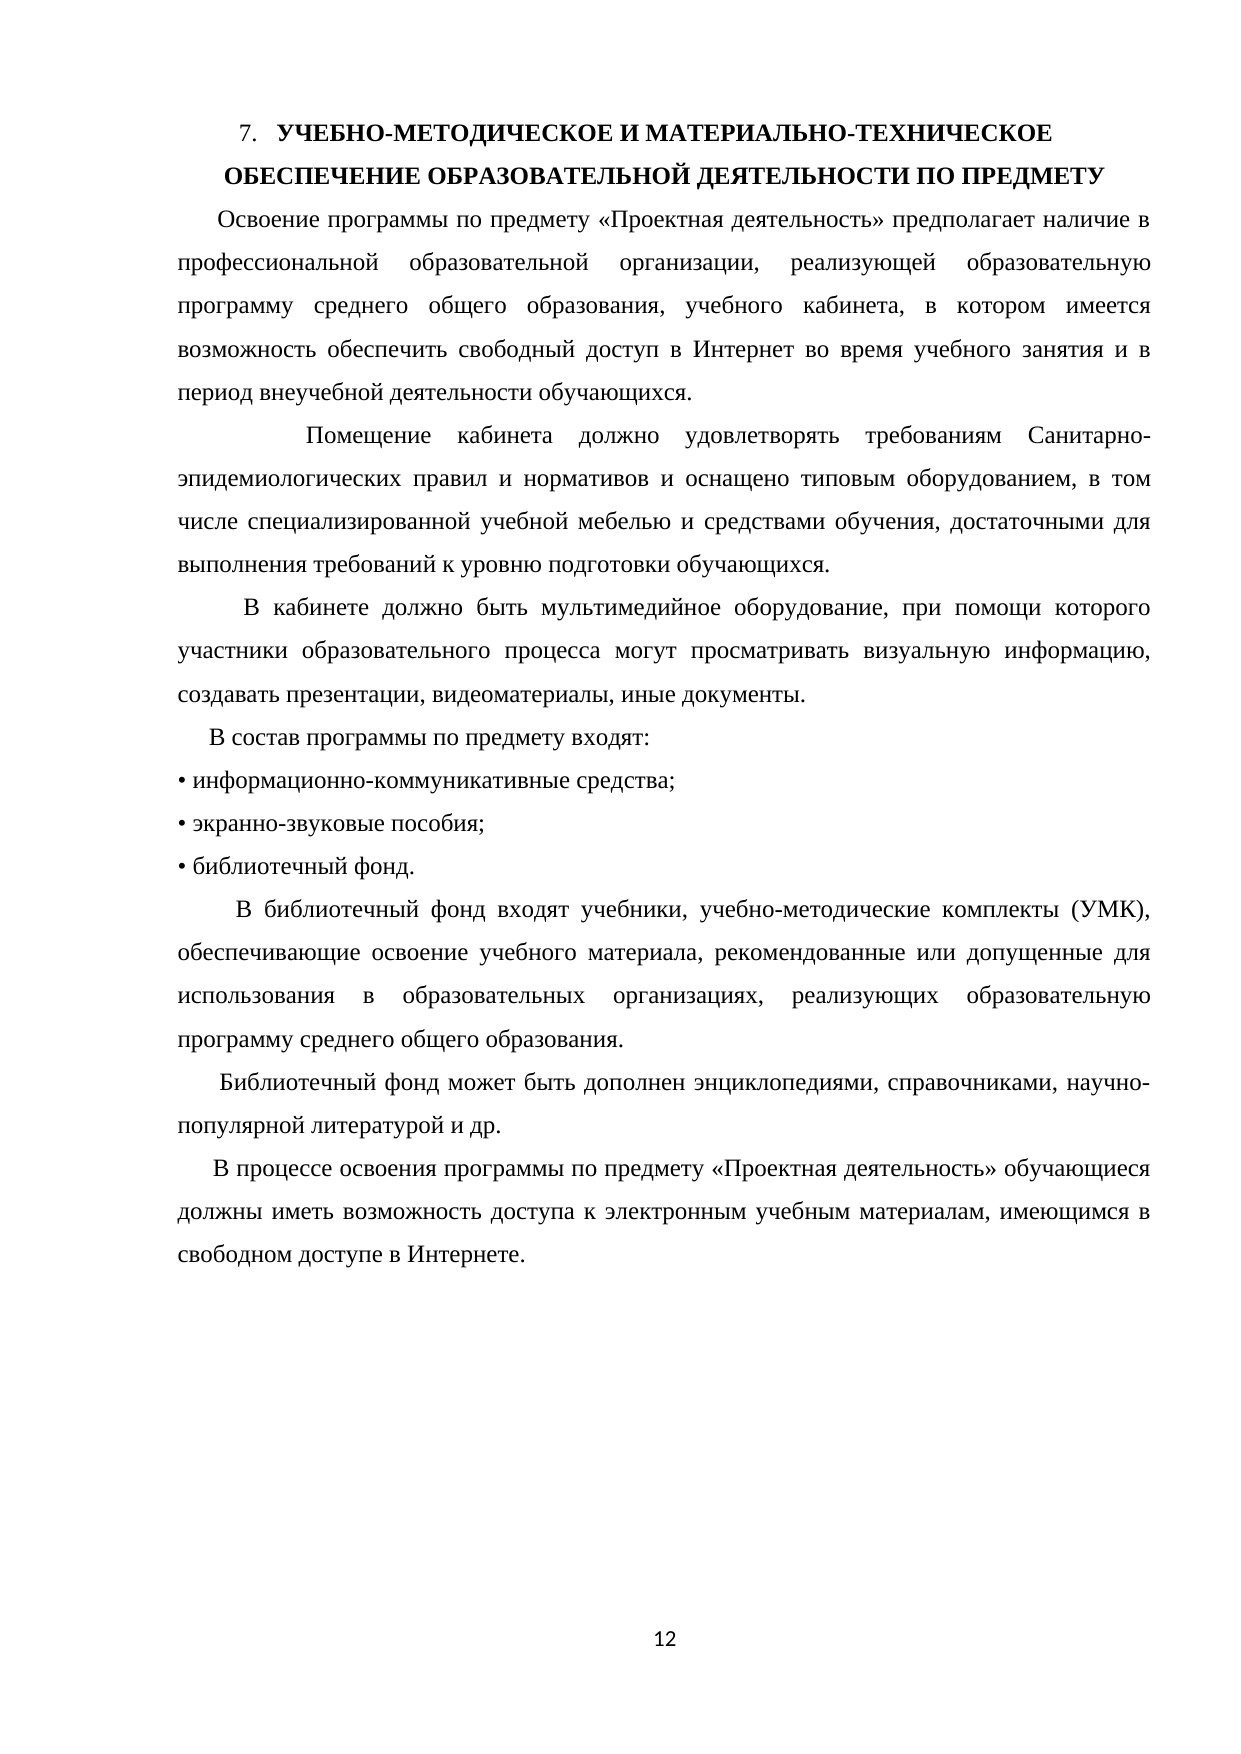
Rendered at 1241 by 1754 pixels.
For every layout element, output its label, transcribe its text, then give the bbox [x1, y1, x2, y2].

list УЧЕБНО-МЕТОДИЧЕСКОЕ И МАТЕРИАЛЬНО-ТЕХНИЧЕСКОЕ ОБЕСПЕЧЕНИЕ ОБРАЗОВАТЕЛЬНОЙ ДЕЯТЕЛЬНОСТИ ПО ПРЕДМЕТУ [140, 118, 1152, 190]
text Освоение программы по предмету «Проектная деятельность» предполагает наличие в профессиональной образовательной организации, реализующей образовательную программу среднего общего образования, учебного кабинета, в котором имеется возможность обеспечить свободный доступ в Интернет во время учебного занятия и в период внеучебной деятельности обучающихся. [177, 204, 1152, 406]
text Помещение кабинета должно удовлетворять требованиям Санитарно-эпидемиологических правил и нормативов и оснащено типовым оборудованием, в том числе специализированной учебной мебелью и средствами обучения, достаточными для выполнения требований к уровню подготовки обучающихся. [177, 420, 1152, 578]
text Библиотечный фонд может быть дополнен энциклопедиями, справочниками, научно-популярной литературой и др. [177, 1067, 1152, 1139]
text В библиотечный фонд входят учебники, учебно-методические комплекты (УМК), обеспечивающие освоение учебного материала, рекомендованные или допущенные для использования в образовательных организациях, реализующих образовательную программу среднего общего образования. [177, 894, 1152, 1052]
text В кабинете должно быть мультимедийное оборудование, при помощи которого участники образовательного процесса могут просматривать визуальную информацию, создавать презентации, видеоматериалы, иные документы. [177, 592, 1152, 707]
text • информационно-коммуникативные средства; [177, 765, 1152, 794]
text В процессе освоения программы по предмету «Проектная деятельность» обучающиеся должны иметь возможность доступа к электронным учебным материалам, имеющимся в свободном доступе в Интернете. [177, 1153, 1152, 1268]
text • экранно-звуковые пособия; [177, 808, 1152, 837]
text В состав программы по предмету входят: [177, 722, 1152, 751]
text • библиотечный фонд. [177, 851, 1152, 880]
